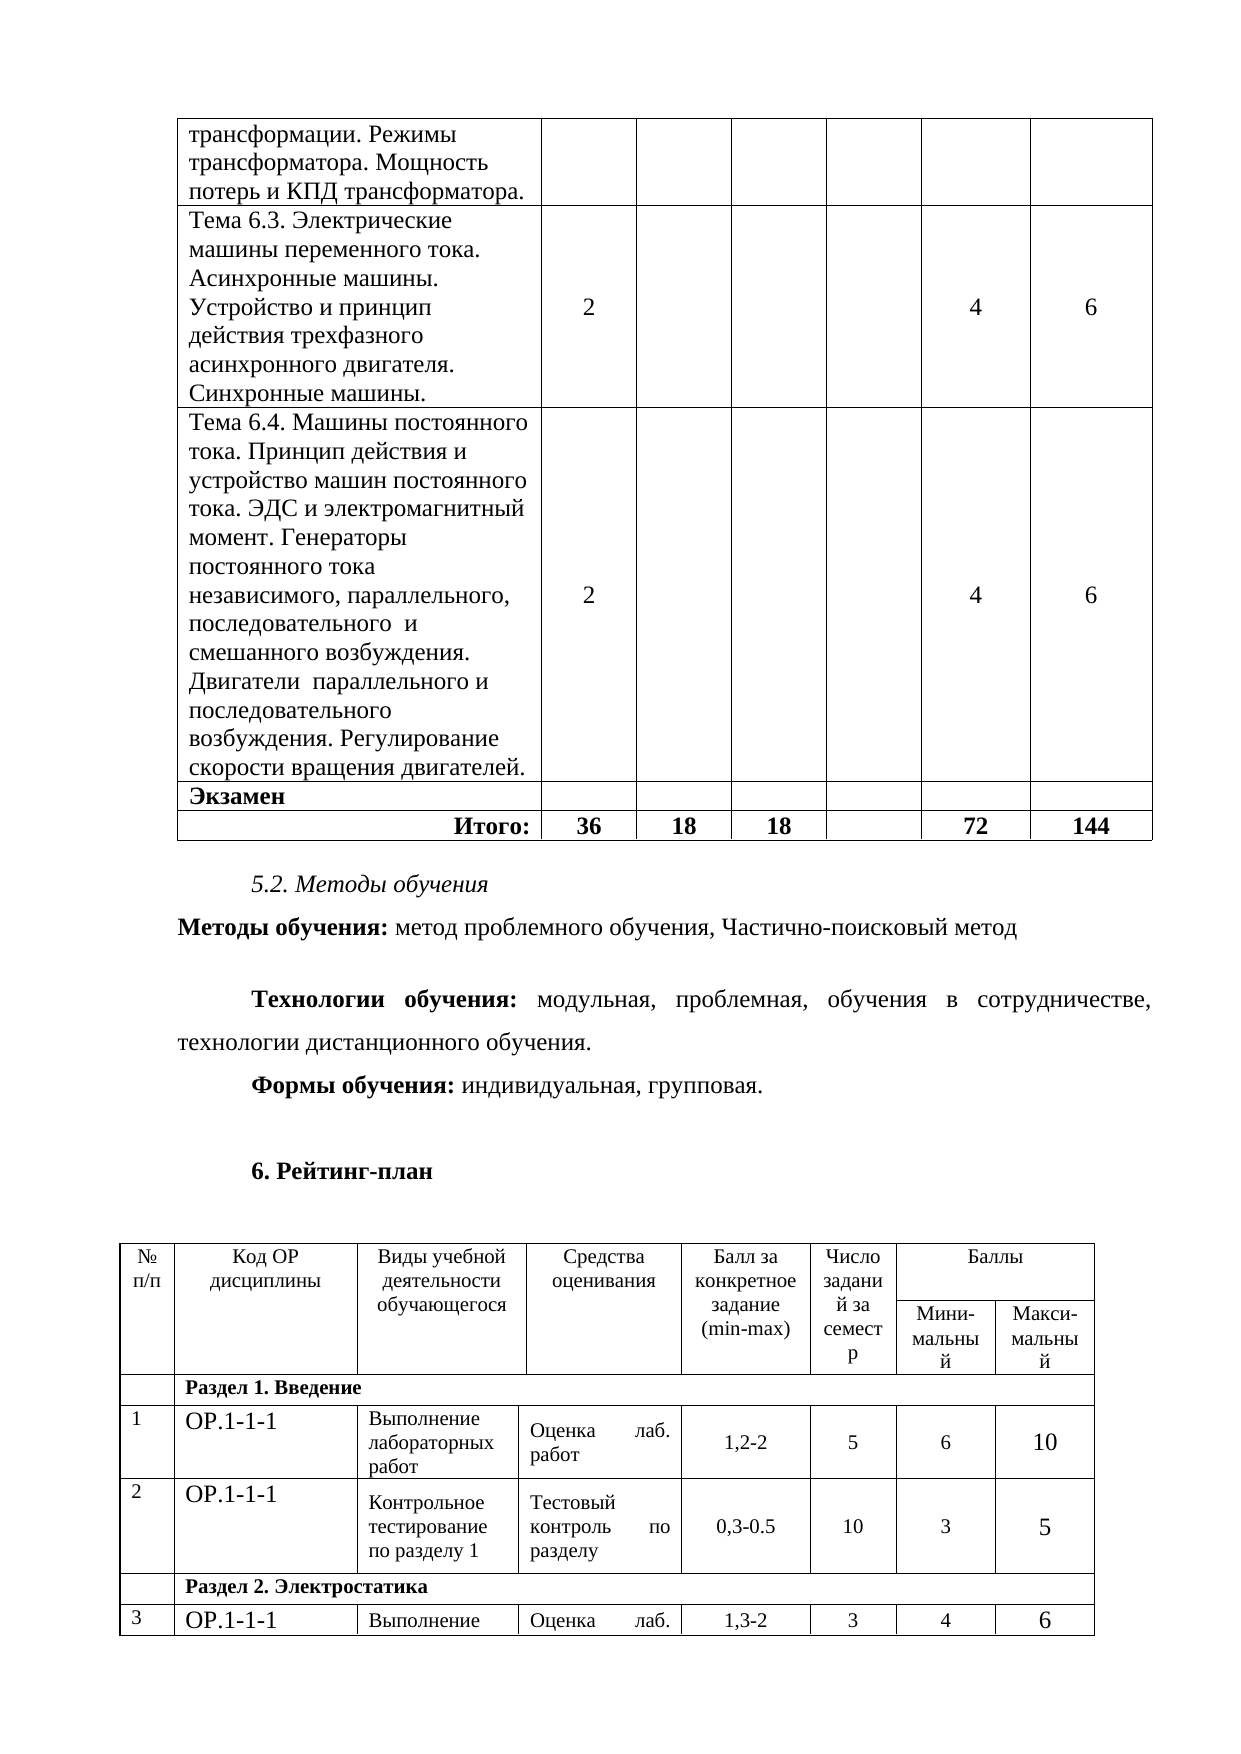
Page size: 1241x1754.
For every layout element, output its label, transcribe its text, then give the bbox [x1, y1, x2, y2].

table_cell [637, 408, 731, 781]
text Технологии обучения: модульная, проблемная, обучения в сотрудничестве, технологии дистанционного обучения. [177, 984, 1152, 1056]
table_cell Выполнение лабораторных работ [358, 1406, 518, 1478]
text 5.2. Методы обучения [177, 869, 1152, 897]
table_cell [827, 811, 921, 839]
table_header Число заданий за семестр [811, 1244, 896, 1373]
table_cell [637, 206, 731, 407]
table_cell [542, 782, 636, 810]
text Формы обучения: индивидуальная, групповая. [177, 1070, 1152, 1099]
table_cell 36 [542, 811, 636, 839]
table_header Баллы [897, 1244, 1094, 1300]
table_cell 4 [922, 408, 1030, 781]
table_cell 4 [922, 119, 1030, 205]
table_cell 144 [1031, 811, 1152, 839]
table_cell [827, 408, 921, 781]
table_cell 5 [996, 1479, 1094, 1573]
table_cell [827, 782, 921, 810]
table_cell [121, 1375, 174, 1405]
table_cell [732, 408, 826, 781]
table_cell 3 [897, 1479, 995, 1573]
table_cell Раздел 1. Введение [175, 1375, 1094, 1405]
table_cell Тестовый контроль по разделу [519, 1479, 681, 1573]
table_cell 72 [922, 811, 1030, 839]
table_cell [827, 206, 921, 407]
text 6. Рейтинг-план [177, 1156, 1152, 1185]
table_cell [637, 119, 731, 205]
table_header Виды учебной деятельности обучающегося [358, 1244, 526, 1373]
table_cell [827, 119, 921, 205]
table_cell Оценка лаб. работ [519, 1406, 681, 1478]
table_cell 2 [542, 408, 636, 781]
table_cell 2 [542, 119, 636, 205]
table_cell Тема 6.4. Машины постоянного тока. Принцип действия и устройство машин постоянного тока. ЭДС и электромагнитный момент. Генераторы постоянного тока независимого, параллельного, последовательного и смешанного возбуждения. Двигатели параллельного и последовательного возбуждения. Регулирование скорости вращения двигателей. [178, 408, 541, 781]
table_cell Оценка лаб. работы [519, 1605, 682, 1635]
table_cell 6 [995, 1605, 1094, 1635]
table_cell 6 [1031, 119, 1152, 205]
table_header Балл за конкретное задание (min-max) [682, 1244, 810, 1373]
table_cell 10 [996, 1406, 1094, 1478]
table_cell 4 [922, 206, 1030, 407]
table_cell 6 [1031, 206, 1152, 407]
table_cell Макси-мальный [996, 1301, 1094, 1373]
table_header Код ОР дисциплины [175, 1244, 357, 1373]
table_cell [121, 1574, 174, 1604]
text Методы обучения: метод проблемного обучения, Частично-поисковый метод [177, 912, 1152, 941]
table_cell ОР.1-1-1 [175, 1605, 357, 1635]
table_header Средства оценивания [527, 1244, 681, 1373]
table_cell Контрольное тестирование по разделу 1 [358, 1479, 518, 1573]
table_header № п/п [121, 1244, 174, 1373]
table_cell [732, 119, 826, 205]
table_cell Раздел 2. Электростатика [175, 1574, 1094, 1604]
table_cell 2 [542, 206, 636, 407]
table_cell Мини-мальный [897, 1301, 995, 1373]
table_cell ОР.1-1-1 [175, 1479, 357, 1573]
table_cell Итого: [178, 811, 541, 839]
table_cell ОР.1-1-1 [175, 1406, 357, 1478]
table_cell [637, 782, 731, 810]
table_cell [732, 206, 826, 407]
table_cell 1 [121, 1406, 174, 1478]
table_cell [922, 782, 1030, 810]
table_cell 2 [121, 1479, 174, 1573]
table_cell Экзамен [178, 782, 541, 810]
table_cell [357, 1605, 518, 1635]
table_cell 3 [810, 1605, 896, 1635]
table_cell Тема 6.3. Электрические машины переменного тока. Асинхронные машины. Устройство и принцип действия трехфазного асинхронного двигателя. Синхронные машины. [178, 206, 541, 407]
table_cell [178, 119, 541, 205]
table_cell 1,2-2 [682, 1406, 810, 1478]
table_cell 18 [732, 811, 826, 839]
table_cell 18 [637, 811, 731, 839]
table_cell 3 [121, 1605, 174, 1635]
table_cell 0,3-0.5 [682, 1479, 810, 1573]
table_cell 6 [1031, 408, 1152, 781]
table_cell 1,3-2 [682, 1605, 810, 1635]
table_cell 6 [897, 1406, 995, 1478]
table_cell 5 [811, 1406, 896, 1478]
table_cell [1031, 782, 1152, 810]
table_cell 10 [811, 1479, 896, 1573]
table_cell [732, 782, 826, 810]
table_cell 4 [896, 1605, 995, 1635]
